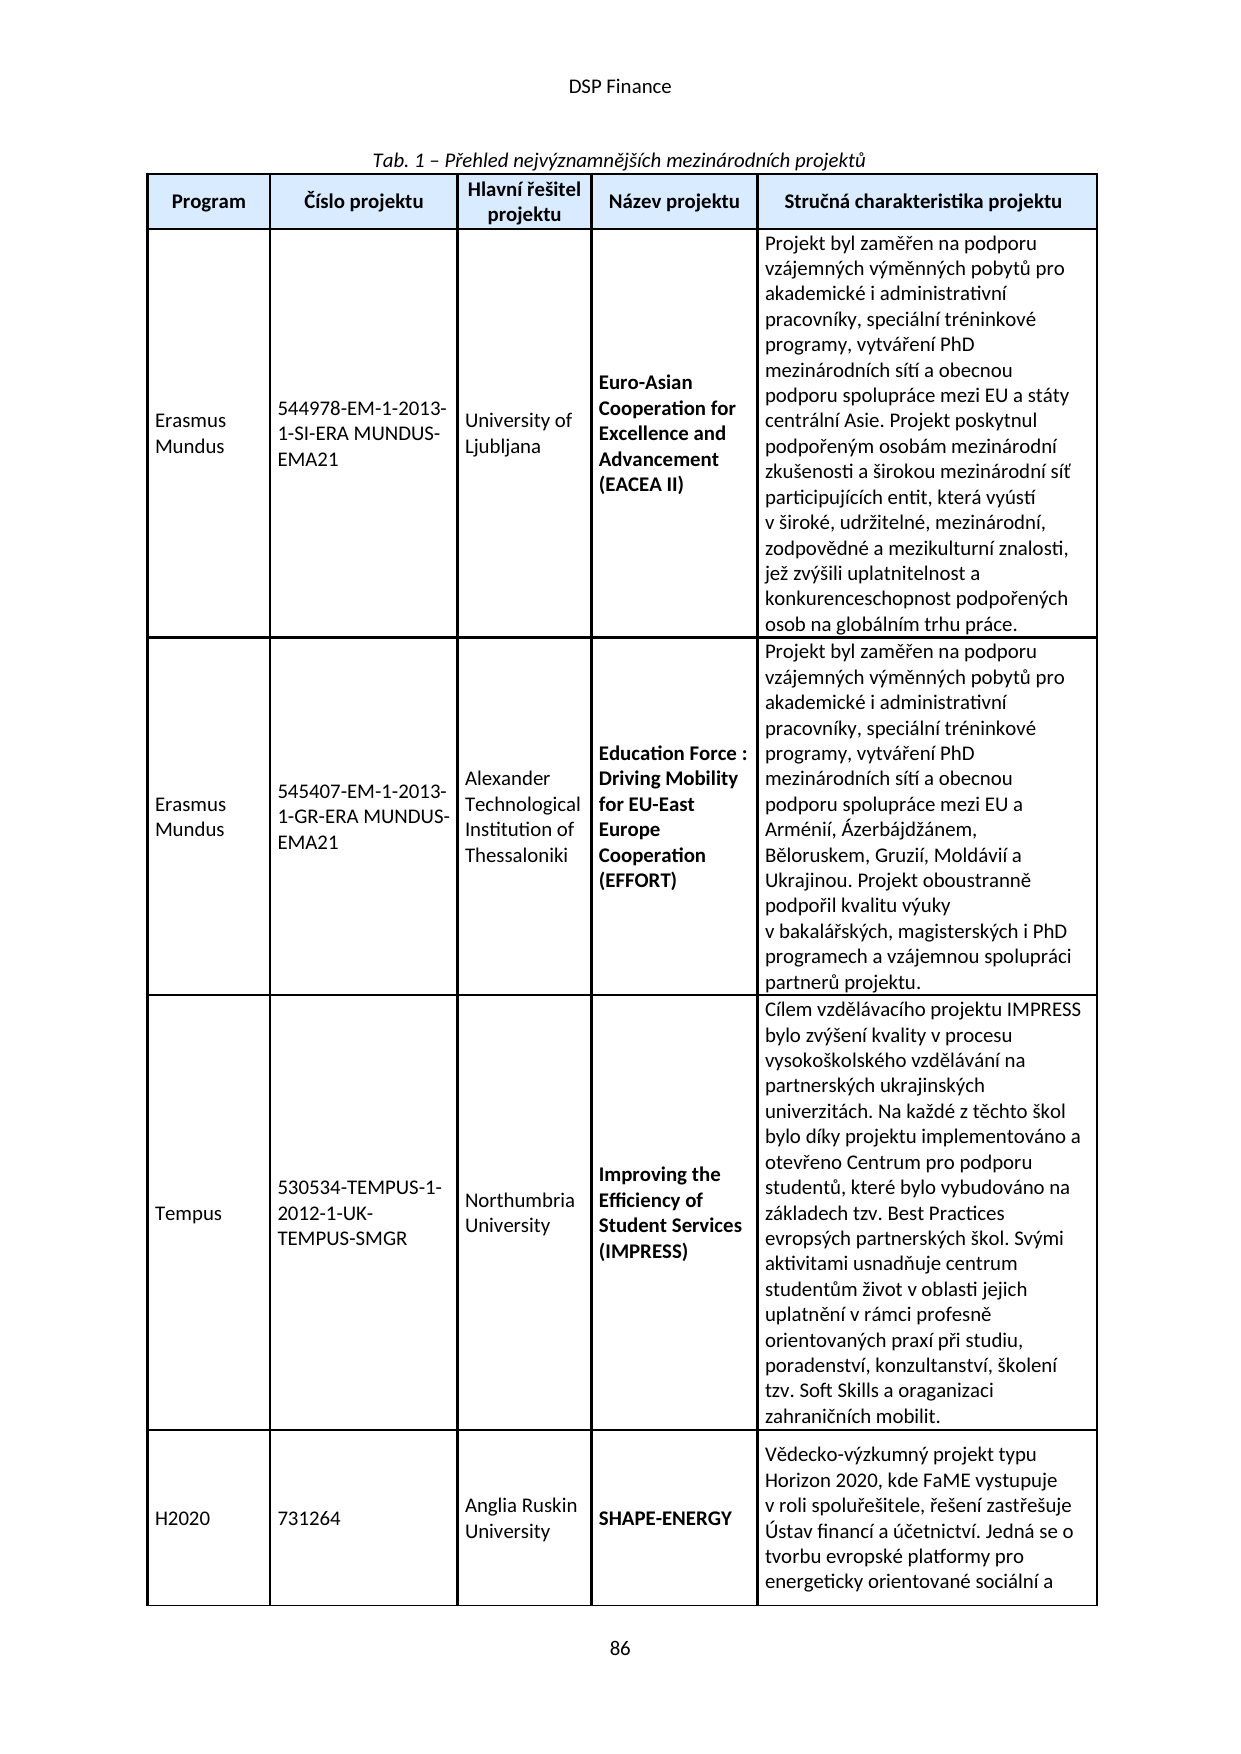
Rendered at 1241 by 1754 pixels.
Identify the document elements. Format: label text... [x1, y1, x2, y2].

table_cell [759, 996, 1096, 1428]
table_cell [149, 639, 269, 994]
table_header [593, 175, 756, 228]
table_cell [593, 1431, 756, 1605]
text Tab. 1 – Přehled nejvýznamnějších mezinárodních projektů [148, 148, 1093, 173]
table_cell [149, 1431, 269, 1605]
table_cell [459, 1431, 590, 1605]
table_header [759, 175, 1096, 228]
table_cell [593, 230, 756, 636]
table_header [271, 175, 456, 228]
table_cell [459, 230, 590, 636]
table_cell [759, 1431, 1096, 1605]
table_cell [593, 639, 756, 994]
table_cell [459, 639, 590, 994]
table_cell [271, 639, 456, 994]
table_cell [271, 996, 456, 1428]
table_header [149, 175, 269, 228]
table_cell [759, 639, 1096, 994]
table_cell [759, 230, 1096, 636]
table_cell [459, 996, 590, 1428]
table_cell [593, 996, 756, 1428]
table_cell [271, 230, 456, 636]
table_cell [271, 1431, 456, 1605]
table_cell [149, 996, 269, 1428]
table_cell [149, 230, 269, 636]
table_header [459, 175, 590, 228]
